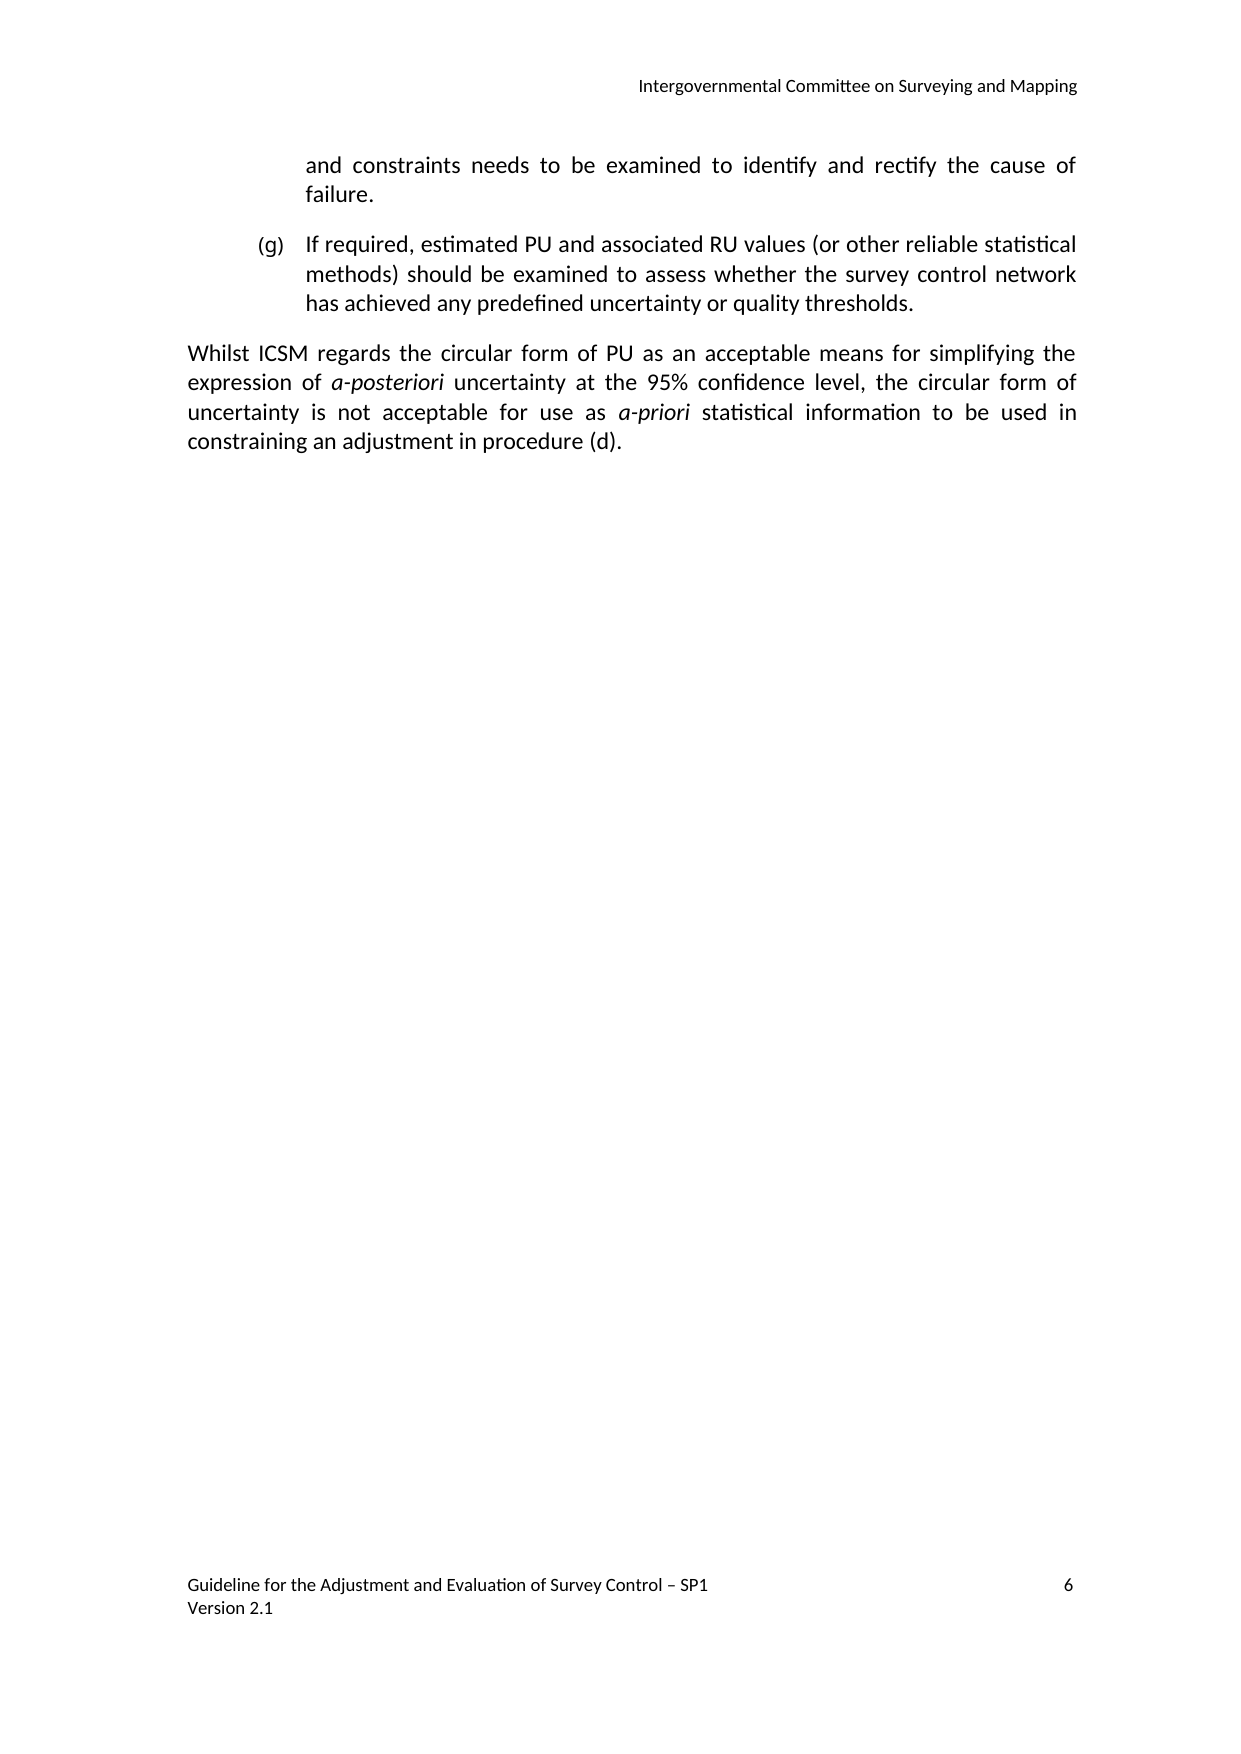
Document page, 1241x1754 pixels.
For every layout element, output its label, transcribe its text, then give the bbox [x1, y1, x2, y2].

list If required, estimated PU and associated RU values (or other reliable statistical methods) should be examined to assess whether the survey control network has achieved any predefined uncertainty or quality thresholds. [258, 229, 1078, 317]
text Whilst ICSM regards the circular form of PU as an acceptable means for simplifying the expression of a-posteriori uncertainty at the 95% confidence level, the circular form of uncertainty is not acceptable for use as a-priori statistical information to be used in constraining an adjustment in procedure (d). [187, 338, 1078, 455]
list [258, 150, 1078, 208]
